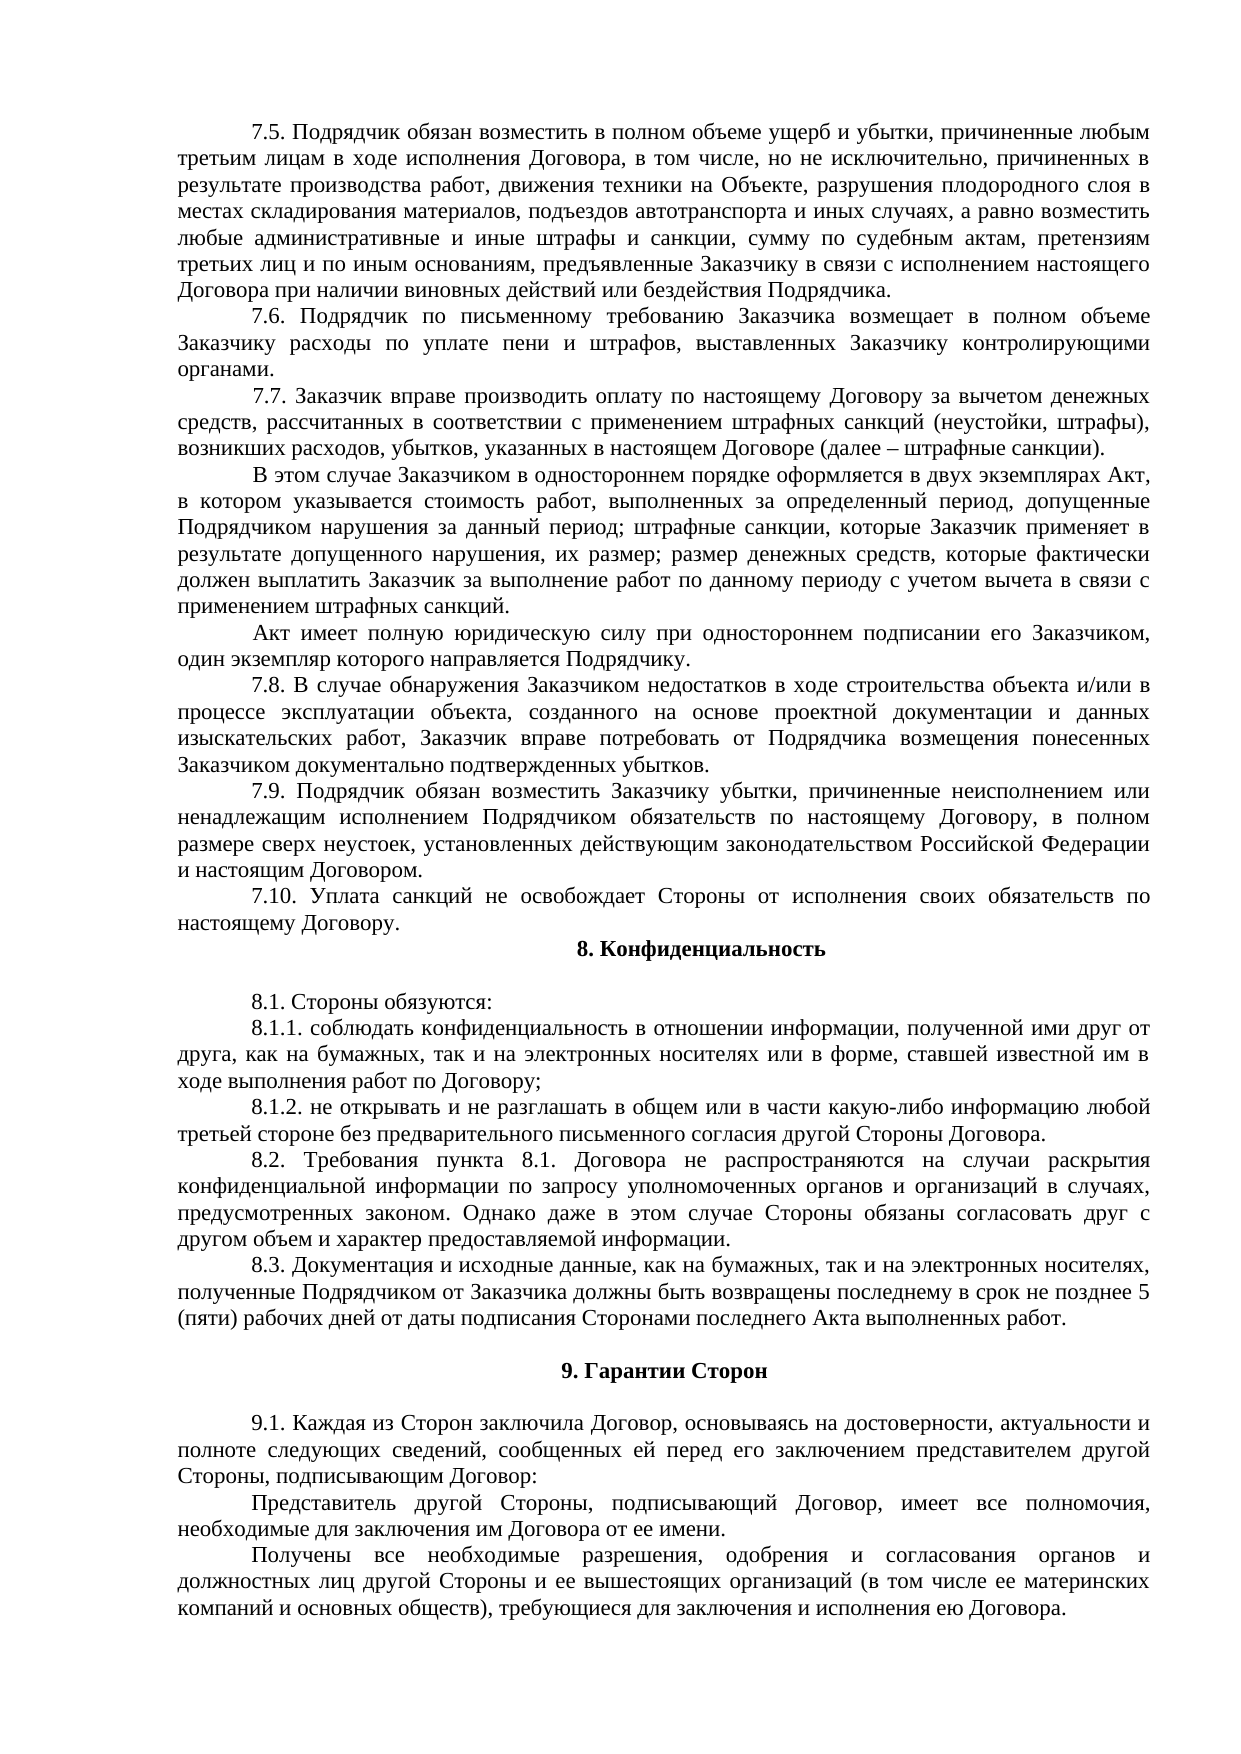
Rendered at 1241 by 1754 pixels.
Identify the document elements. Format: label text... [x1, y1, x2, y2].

text Представитель другой Стороны, подписывающий Договор, имеет все полномочия, необходимые для заключения им Договора от ее имени. [177, 1488, 1152, 1541]
text Получены все необходимые разрешения, одобрения и согласования органов и должностных лиц другой Стороны и ее вышестоящих организаций (в том числе ее материнских компаний и основных обществ), требующиеся для заключения и исполнения ею Договора. [177, 1541, 1152, 1620]
text 8.3. Документация и исходные данные, как на бумажных, так и на электронных носителях, полученные Подрядчиком от Заказчика должны быть возвращены последнему в срок не позднее 5 (пяти) рабочих дней от даты подписания Сторонами последнего Акта выполненных работ. [177, 1251, 1152, 1330]
text В этом случае Заказчиком в одностороннем порядке оформляется в двух экземплярах Акт, в котором указывается стоимость работ, выполненных за определенный период, допущенные Подрядчиком нарушения за данный период; штрафные санкции, которые Заказчик применяет в результате допущенного нарушения, их размер; размер денежных средств, которые фактически должен выплатить Заказчик за выполнение работ по данному периоду с учетом вычета в связи с применением штрафных санкций. [177, 461, 1152, 619]
text 7.8. В случае обнаружения Заказчиком недостатков в ходе строительства объекта и/или в процессе эксплуатации объекта, созданного на основе проектной документации и данных изыскательских работ, Заказчик вправе потребовать от Подрядчика возмещения понесенных Заказчиком документально подтвержденных убытков. [177, 672, 1152, 777]
text 8.2. Требования пункта 8.1. Договора не распространяются на случаи раскрытия конфиденциальной информации по запросу уполномоченных органов и организаций в случаях, предусмотренных законом. Однако даже в этом случае Стороны обязаны согласовать друг с другом объем и характер предоставляемой информации. [177, 1146, 1152, 1251]
text 8.1.2. не открывать и не разглашать в общем или в части какую-либо информацию любой третьей стороне без предварительного письменного согласия другой Стороны Договора. [177, 1093, 1152, 1146]
text 7.9. Подрядчик обязан возместить Заказчику убытки, причиненные неисполнением или ненадлежащим исполнением Подрядчиком обязательств по настоящему Договору, в полном размере сверх неустоек, установленных действующим законодательством Российской Федерации и настоящим Договором. [177, 777, 1152, 882]
text Акт имеет полную юридическую силу при одностороннем подписании его Заказчиком, один экземпляр которого направляется Подрядчику. [177, 619, 1152, 672]
text 8. Конфиденциальность [177, 935, 1152, 961]
list 9. Гарантии Сторон [177, 1357, 1152, 1383]
text 7.5. Подрядчик обязан возместить в полном объеме ущерб и убытки, причиненные любым третьим лицам в ходе исполнения Договора, в том числе, но не исключительно, причиненных в результате производства работ, движения техники на Объекте, разрушения плодородного слоя в местах складирования материалов, подъездов автотранспорта и иных случаях, а равно возместить любые административные и иные штрафы и санкции, сумму по судебным актам, претензиям третьих лиц и по иным основаниям, предъявленные Заказчику в связи с исполнением настоящего Договора при наличии виновных действий или бездействия Подрядчика. [177, 118, 1152, 303]
text 7.7. Заказчик вправе производить оплату по настоящему Договору за вычетом денежных средств, рассчитанных в соответствии с применением штрафных санкций (неустойки, штрафы), возникших расходов, убытков, указанных в настоящем Договоре (далее – штрафные санкции). [177, 382, 1152, 461]
text 8.1. Стороны обязуются: [177, 988, 1152, 1014]
text 7.10. Уплата санкций не освобождает Стороны от исполнения своих обязательств по настоящему Договору. [177, 882, 1152, 935]
text 8.1.1. соблюдать конфиденциальность в отношении информации, полученной ими друг от друга, как на бумажных, так и на электронных носителях или в форме, ставшей известной им в ходе выполнения работ по Договору; [177, 1014, 1152, 1093]
text 7.6. Подрядчик по письменному требованию Заказчика возмещает в полном объеме Заказчику расходы по уплате пени и штрафов, выставленных Заказчику контролирующими органами. [177, 303, 1152, 382]
text 9.1. Каждая из Сторон заключила Договор, основываясь на достоверности, актуальности и полноте следующих сведений, сообщенных ей перед его заключением представителем другой Стороны, подписывающим Договор: [177, 1409, 1152, 1488]
